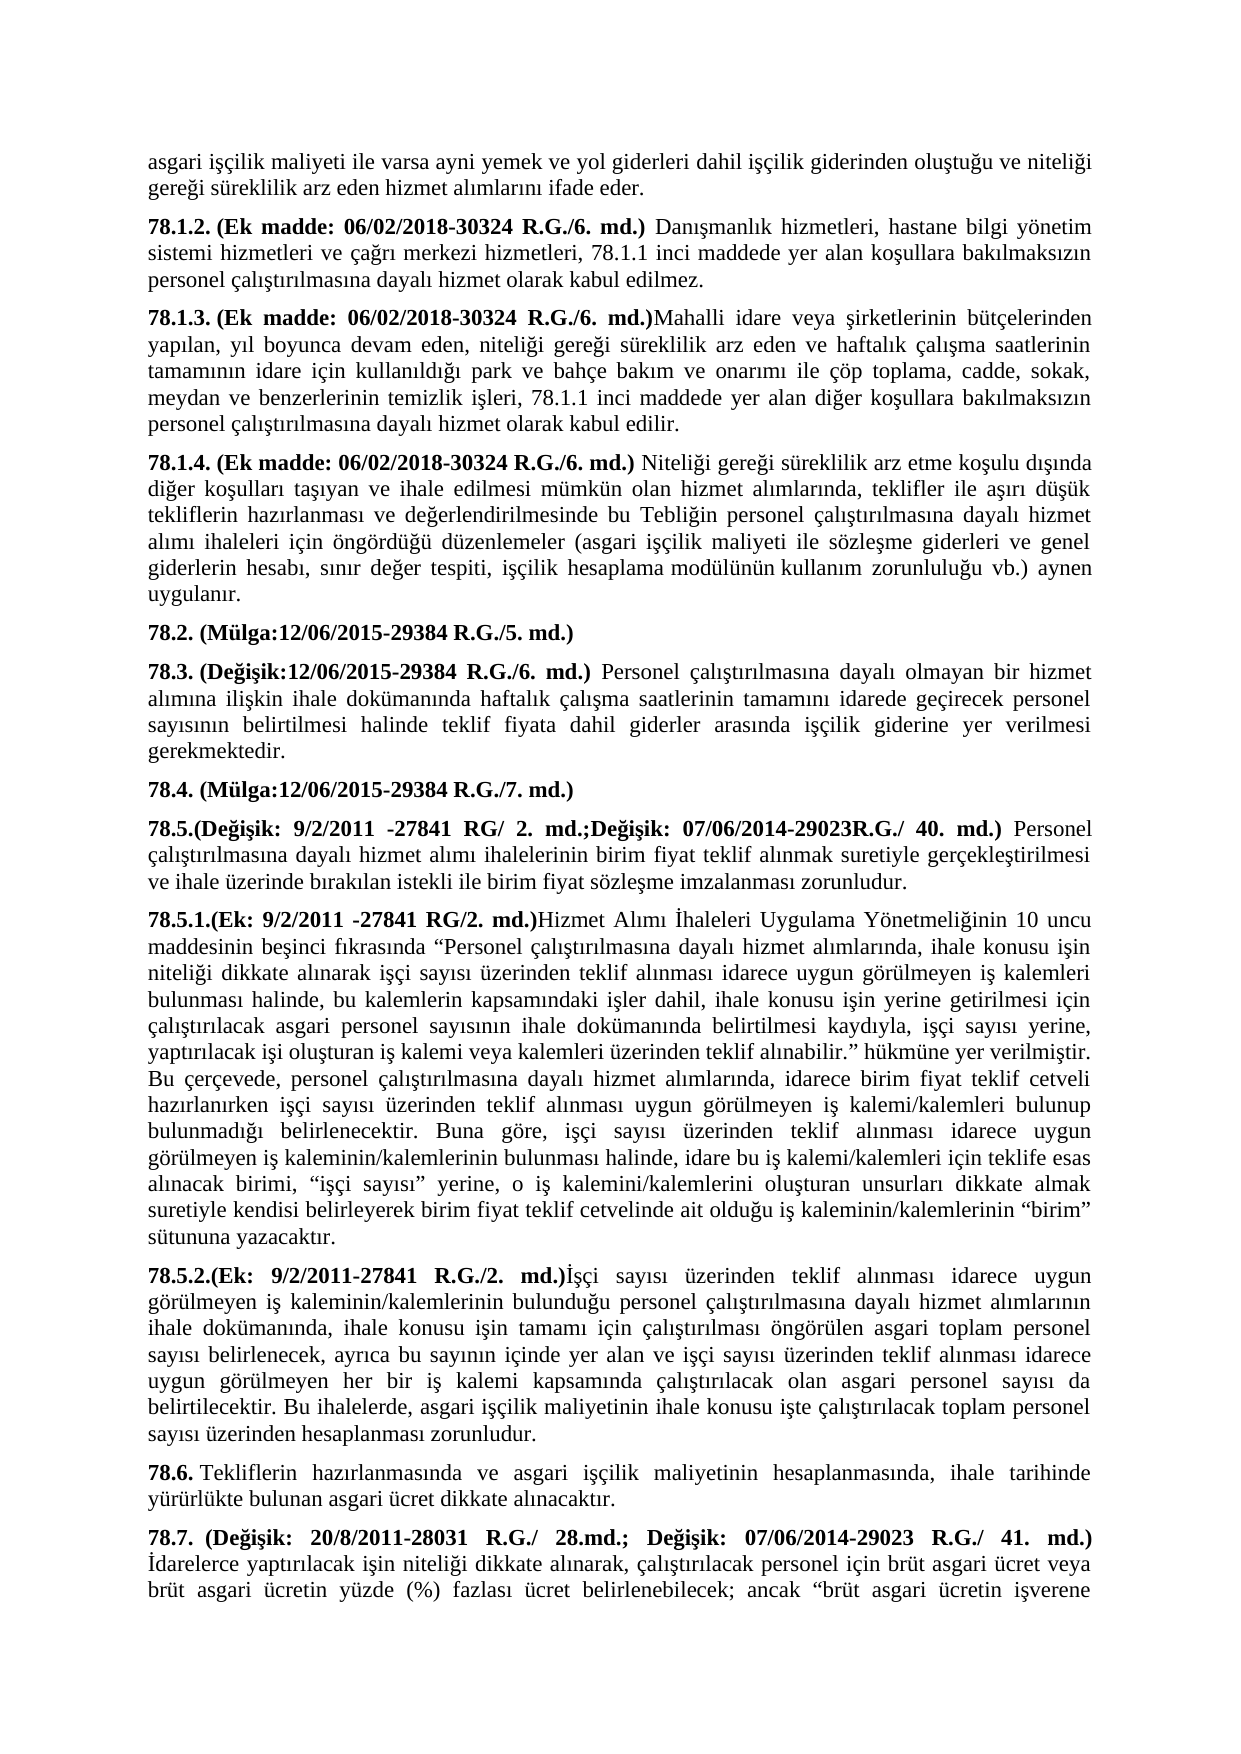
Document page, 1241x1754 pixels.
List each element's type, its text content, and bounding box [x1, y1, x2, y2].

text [148, 148, 1092, 200]
text 78.1.4. (Ek madde: 06/02/2018-30324 R.G./6. md.) Niteliği gereği süreklilik arz etme koşulu dışında diğer koşulları taşıyan ve ihale edilmesi mümkün olan hizmet alımlarında, teklifler ile aşırı düşük tekliflerin hazırlanması ve değerlendirilmesinde bu Tebliğin personel çalıştırılmasına dayalı hizmet alımı ihaleleri için öngördüğü düzenlemeler (asgari işçilik maliyeti ile sözleşme giderleri ve genel giderlerin hesabı, sınır değer tespiti, işçilik hesaplama modülünün kullanım zorunluluğu vb.) aynen uygulanır. [148, 449, 1092, 607]
text 78.1.3. (Ek madde: 06/02/2018-30324 R.G./6. md.)Mahalli idare veya şirketlerinin bütçelerinden yapılan, yıl boyunca devam eden, niteliği gereği süreklilik arz eden ve haftalık çalışma saatlerinin tamamının idare için kullanıldığı park ve bahçe bakım ve onarımı ile çöp toplama, cadde, sokak, meydan ve benzerlerinin temizlik işleri, 78.1.1 inci maddede yer alan diğer koşullara bakılmaksızın personel çalıştırılmasına dayalı hizmet olarak kabul edilir. [148, 304, 1092, 436]
text 78.5.2.(Ek: 9/2/2011-27841 R.G./2. md.)İşçi sayısı üzerinden teklif alınması idarece uygun görülmeyen iş kaleminin/kalemlerinin bulunduğu personel çalıştırılmasına dayalı hizmet alımlarının ihale dokümanında, ihale konusu işin tamamı için çalıştırılması öngörülen asgari toplam personel sayısı belirlenecek, ayrıca bu sayının içinde yer alan ve işçi sayısı üzerinden teklif alınması idarece uygun görülmeyen her bir iş kalemi kapsamında çalıştırılacak olan asgari personel sayısı da belirtilecektir. Bu ihalelerde, asgari işçilik maliyetinin ihale konusu işte çalıştırılacak toplam personel sayısı üzerinden hesaplanması zorunludur. [148, 1262, 1092, 1446]
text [148, 1524, 1092, 1603]
text 78.4. (Mülga:12/06/2015-29384 R.G./7. md.) [148, 776, 1092, 802]
text 78.3. (Değişik:12/06/2015-29384 R.G./6. md.) Personel çalıştırılmasına dayalı olmayan bir hizmet alımına ilişkin ihale dokümanında haftalık çalışma saatlerinin tamamını idarede geçirecek personel sayısının belirtilmesi halinde teklif fiyata dahil giderler arasında işçilik giderine yer verilmesi gerekmektedir. [148, 658, 1092, 764]
text 78.5.1.(Ek: 9/2/2011 -27841 RG/2. md.)Hizmet Alımı İhaleleri Uygulama Yönetmeliğinin 10 uncu maddesinin beşinci fıkrasında “Personel çalıştırılmasına dayalı hizmet alımlarında, ihale konusu işin niteliği dikkate alınarak işçi sayısı üzerinden teklif alınması idarece uygun görülmeyen iş kalemleri bulunması halinde, bu kalemlerin kapsamındaki işler dahil, ihale konusu işin yerine getirilmesi için çalıştırılacak asgari personel sayısının ihale dokümanında belirtilmesi kaydıyla, işçi sayısı yerine, yaptırılacak işi oluşturan iş kalemi veya kalemleri üzerinden teklif alınabilir.” hükmüne yer verilmiştir. Bu çerçevede, personel çalıştırılmasına dayalı hizmet alımlarında, idarece birim fiyat teklif cetveli hazırlanırken işçi sayısı üzerinden teklif alınması uygun görülmeyen iş kalemi/kalemleri bulunup bulunmadığı belirlenecektir. Buna göre, işçi sayısı üzerinden teklif alınması idarece uygun görülmeyen iş kaleminin/kalemlerinin bulunması halinde, idare bu iş kalemi/kalemleri için teklife esas alınacak birimi, “işçi sayısı” yerine, o iş kalemini/kalemlerini oluşturan unsurları dikkate almak suretiyle kendisi belirleyerek birim fiyat teklif cetvelinde ait olduğu iş kaleminin/kalemlerinin “birim” sütununa yazacaktır. [148, 907, 1092, 1249]
text 78.1.2. (Ek madde: 06/02/2018-30324 R.G./6. md.) Danışmanlık hizmetleri, hastane bilgi yönetim sistemi hizmetleri ve çağrı merkezi hizmetleri, 78.1.1 inci maddede yer alan koşullara bakılmaksızın personel çalıştırılmasına dayalı hizmet olarak kabul edilmez. [148, 213, 1092, 292]
text 78.2. (Mülga:12/06/2015-29384 R.G./5. md.) [148, 619, 1092, 646]
text 78.5.(Değişik: 9/2/2011 -27841 RG/ 2. md.;Değişik: 07/06/2014-29023R.G./ 40. md.) Personel çalıştırılmasına dayalı hizmet alımı ihalelerinin birim fiyat teklif alınmak suretiyle gerçekleştirilmesi ve ihale üzerinde bırakılan istekli ile birim fiyat sözleşme imzalanması zorunludur. [148, 815, 1092, 894]
text 78.6. Tekliflerin hazırlanmasında ve asgari işçilik maliyetinin hesaplanmasında, ihale tarihinde yürürlükte bulunan asgari ücret dikkate alınacaktır. [148, 1459, 1092, 1511]
